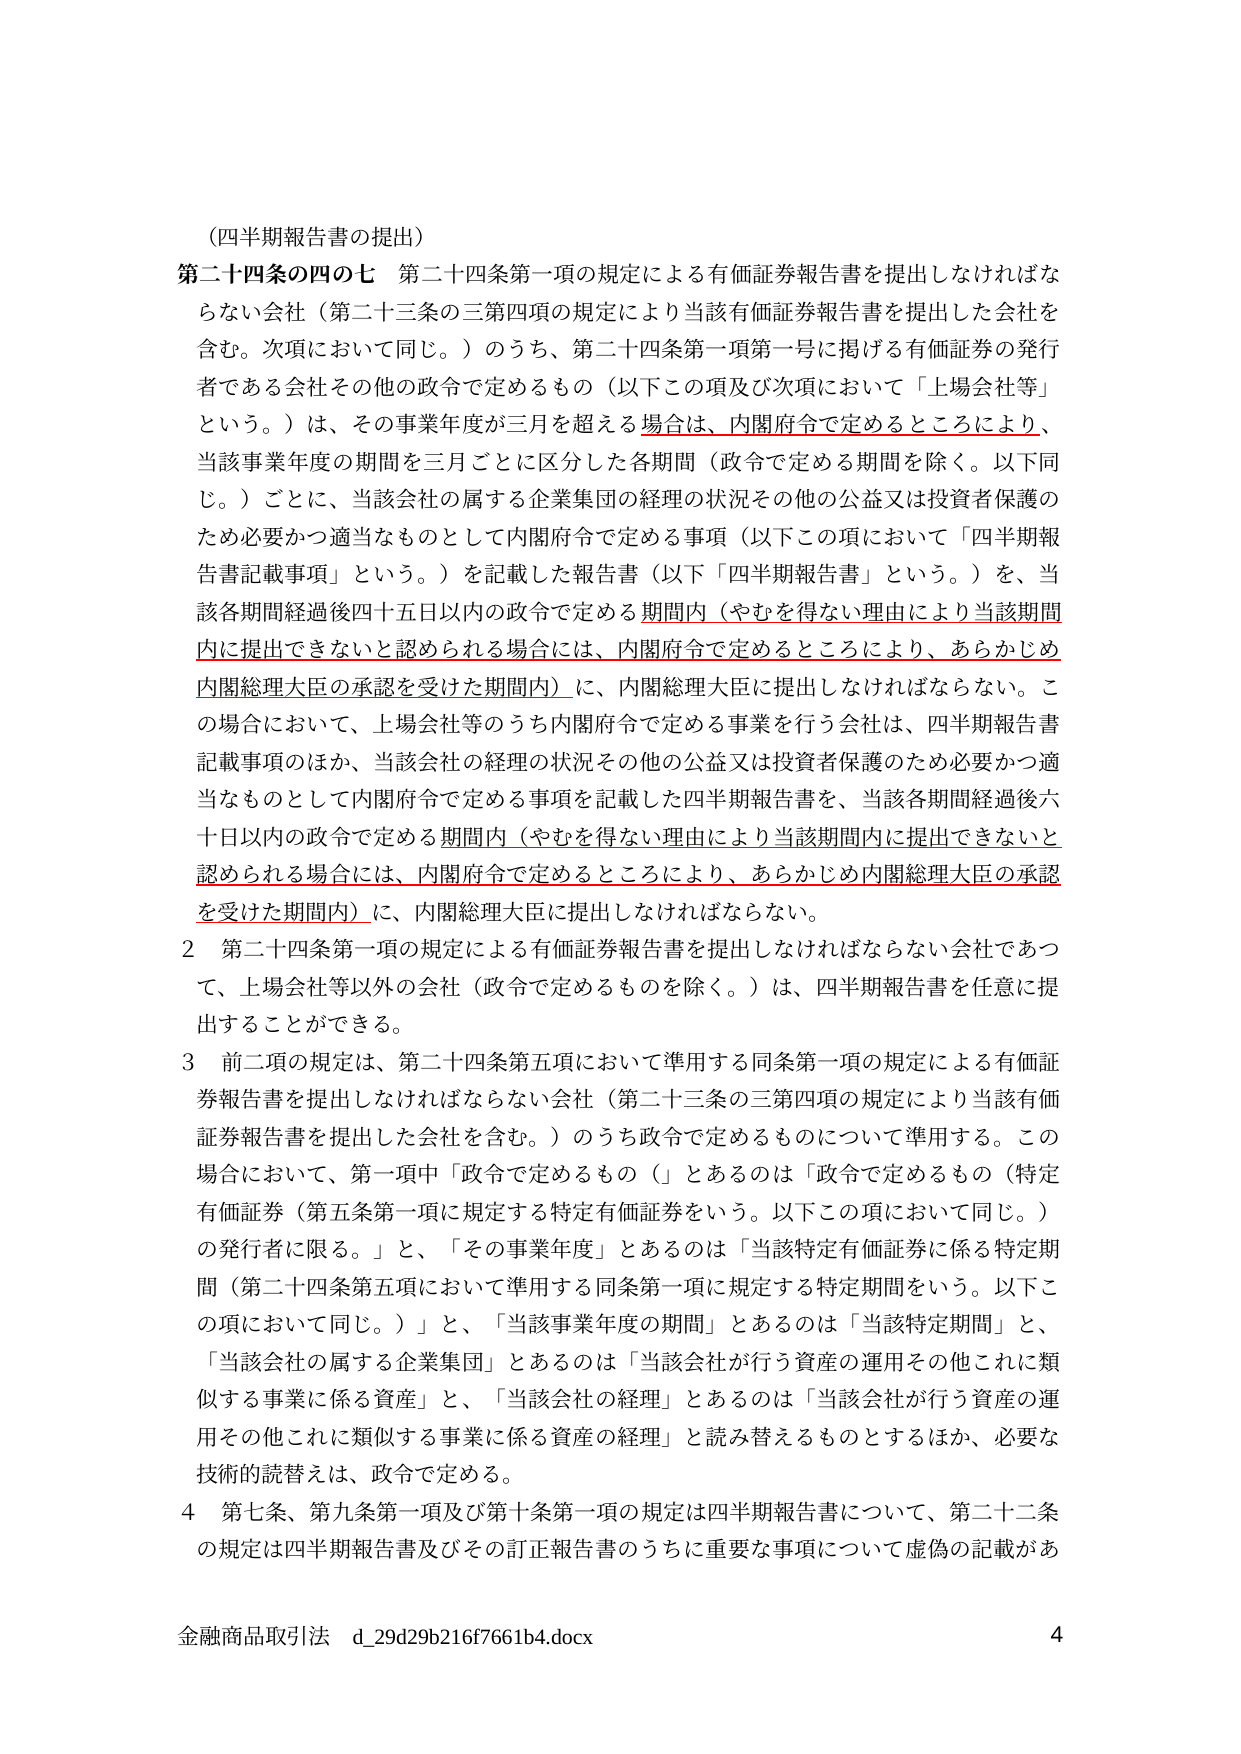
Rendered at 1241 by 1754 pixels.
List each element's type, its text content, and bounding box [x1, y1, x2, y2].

text （四半期報告書の提出） [196, 217, 1063, 254]
text ３ 前二項の規定は、第二十四条第五項において準用する同条第一項の規定による有価証券報告書を提出しなければならない会社（第二十三条の三第四項の規定により当該有価証券報告書を提出した会社を含む。）のうち政令で定めるものについて準用する。この場合において、第一項中「政令で定めるもの（」とあるのは「政令で定めるもの（特定有価証券（第五条第一項に規定する特定有価証券をいう。以下この項において同じ。）の発行者に限る。」と、「その事業年度」とあるのは「当該特定有価証券に係る特定期間（第二十四条第五項において準用する同条第一項に規定する特定期間をいう。以下この項において同じ。）」と、「当該事業年度の期間」とあるのは「当該特定期間」と、「当該会社の属する企業集団」とあるのは「当該会社が行う資産の運用その他これに類似する事業に係る資産」と、「当該会社の経理」とあるのは「当該会社が行う資産の運用その他これに類似する事業に係る資産の経理」と読み替えるものとするほか、必要な技術的読替えは、政令で定める。 [177, 1042, 1063, 1492]
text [177, 1492, 1063, 1567]
text 第二十四条の四の七 第二十四条第一項の規定による有価証券報告書を提出しなければならない会社（第二十三条の三第四項の規定により当該有価証券報告書を提出した会社を含む。次項において同じ。）のうち、第二十四条第一項第一号に掲げる有価証券の発行者である会社その他の政令で定めるもの（以下この項及び次項において「上場会社等」という。）は、その事業年度が三月を超える場合は、内閣府令で定めるところにより、当該事業年度の期間を三月ごとに区分した各期間（政令で定める期間を除く。以下同じ。）ごとに、当該会社の属する企業集団の経理の状況その他の公益又は投資者保護のため必要かつ適当なものとして内閣府令で定める事項（以下この項において「四半期報告書記載事項」という。）を記載した報告書（以下「四半期報告書」という。）を、当該各期間経過後四十五日以内の政令で定める期間内（やむを得ない理由により当該期間内に提出できないと認められる場合には、内閣府令で定めるところにより、あらかじめ内閣総理大臣の承認を受けた期間内）に、内閣総理大臣に提出しなければならない。この場合において、上場会社等のうち内閣府令で定める事業を行う会社は、四半期報告書記載事項のほか、当該会社の経理の状況その他の公益又は投資者保護のため必要かつ適当なものとして内閣府令で定める事項を記載した四半期報告書を、当該各期間経過後六十日以内の政令で定める期間内（やむを得ない理由により当該期間内に提出できないと認められる場合には、内閣府令で定めるところにより、あらかじめ内閣総理大臣の承認を受けた期間内）に、内閣総理大臣に提出しなければならない。 [177, 254, 1063, 929]
text ２ 第二十四条第一項の規定による有価証券報告書を提出しなければならない会社であつて、上場会社等以外の会社（政令で定めるものを除く。）は、四半期報告書を任意に提出することができる。 [177, 929, 1063, 1042]
